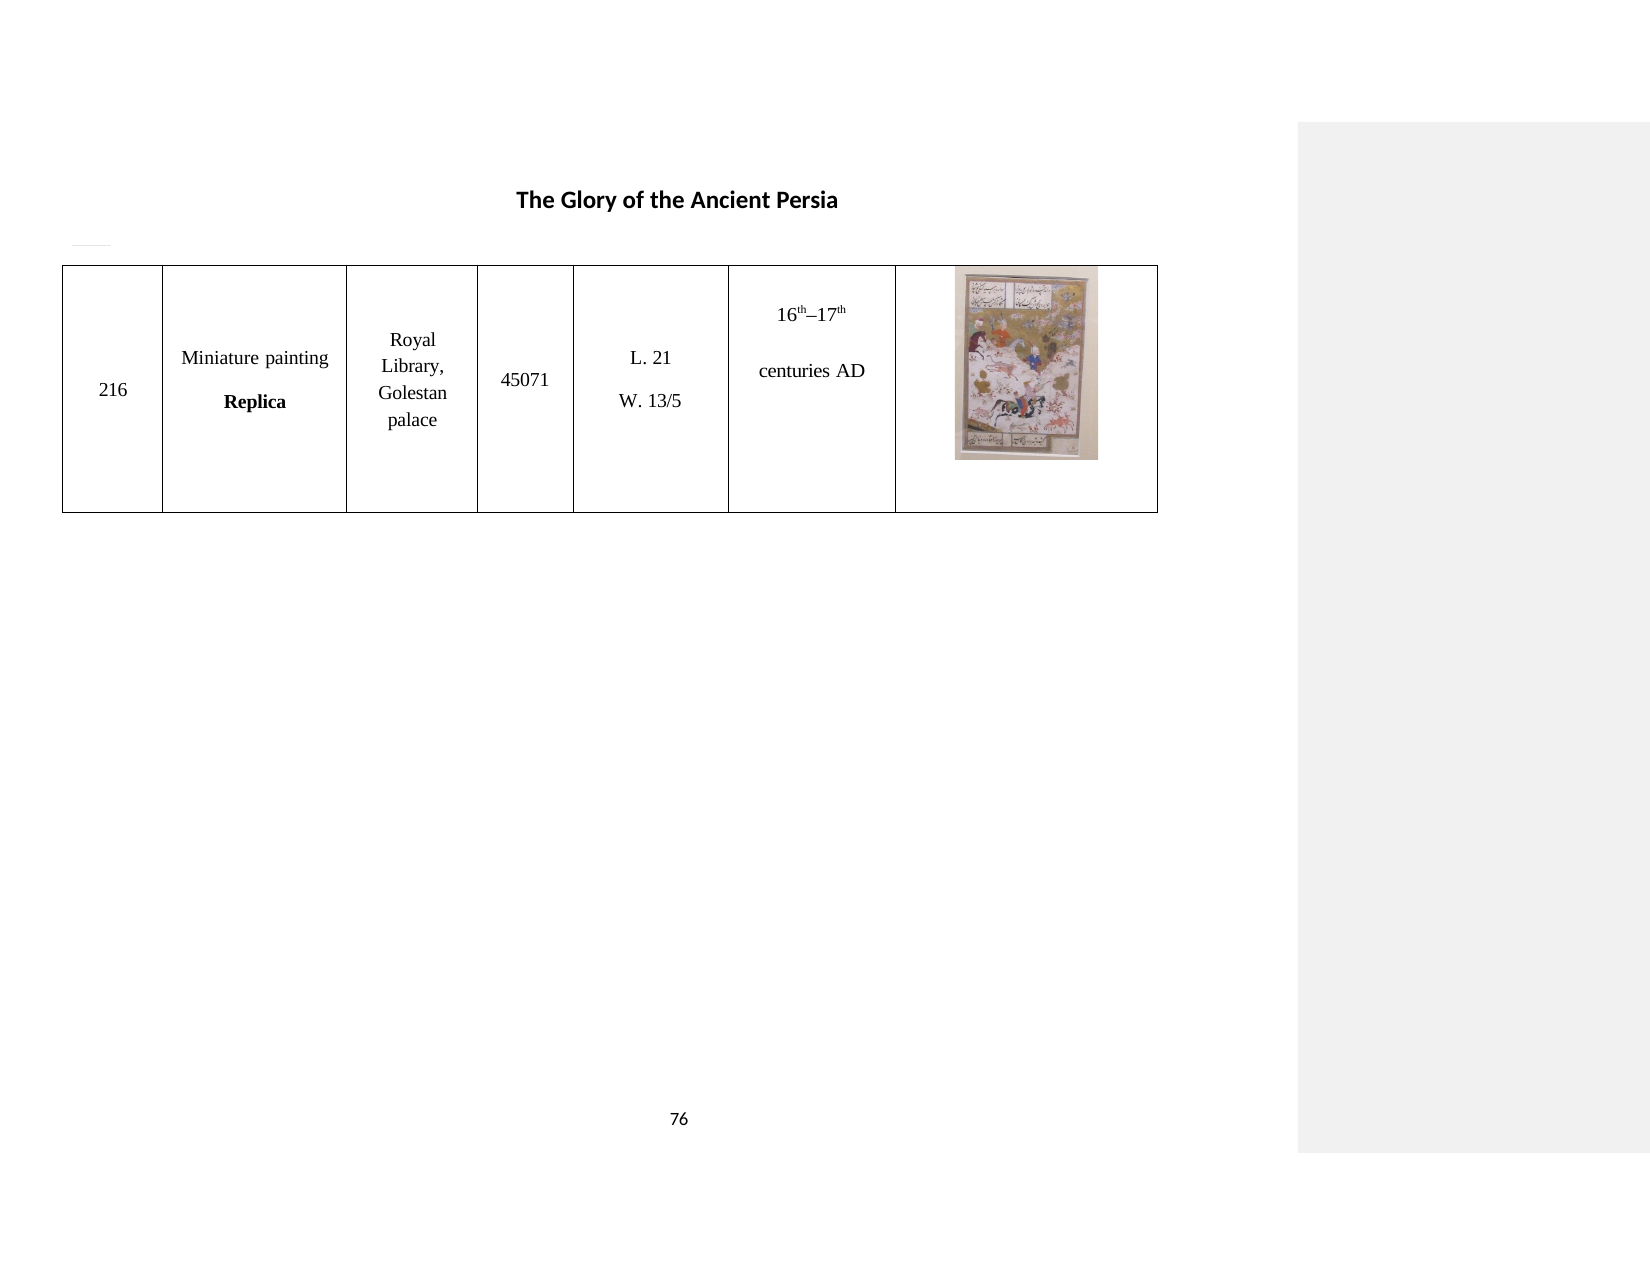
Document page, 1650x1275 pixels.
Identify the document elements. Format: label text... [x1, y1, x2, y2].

table_header 16th–17th centuries AD [729, 266, 895, 512]
table_header [896, 266, 1157, 512]
picture [954, 266, 1099, 460]
table_header L. 21 W. 13/5 [574, 266, 728, 512]
table_header Royal Library, Golestan palace [347, 266, 477, 512]
table_header Miniature painting Replica [163, 266, 346, 512]
table_header 216 [63, 266, 162, 512]
table_header 45071 [478, 266, 573, 512]
